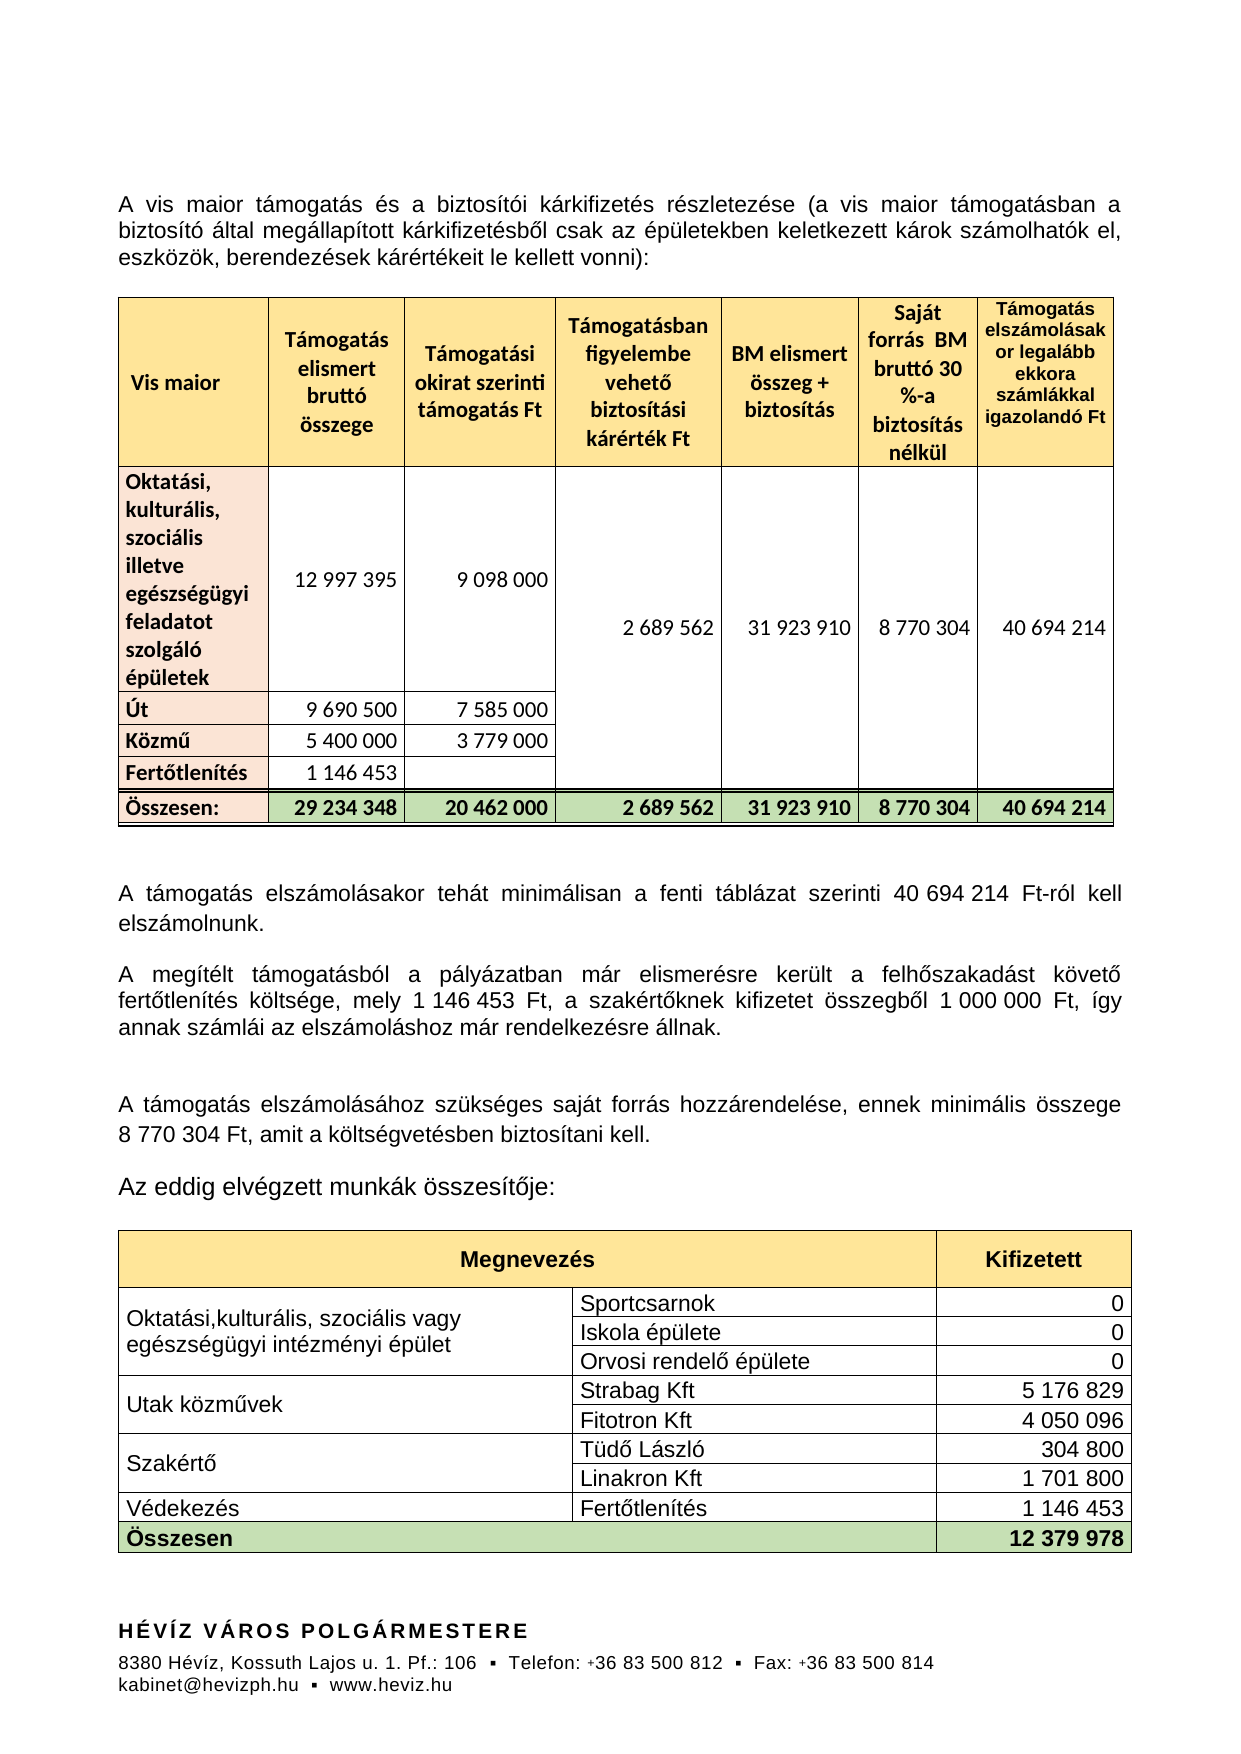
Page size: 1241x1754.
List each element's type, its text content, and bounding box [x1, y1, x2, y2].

table_header Támogatás elszámolásakor legalább ekkora számlákkal igazolandó Ft [978, 298, 1113, 466]
table_cell Összesen [119, 1522, 936, 1552]
table_cell 20 462 000 [405, 793, 555, 822]
table_cell Közmű [119, 725, 268, 756]
table_cell 1 701 800 [937, 1464, 1131, 1492]
table_header Támogatás elismert bruttó összege [269, 298, 404, 466]
text A vis maior támogatás és a biztosítói kárkifizetés részletezése (a vis maior támogatásban a biztosító által megállapított kárkifizetésből csak az épületekben keletkezett károk számolhatók el, eszközök, berendezések kárértékeit le kellett vonni): [118, 191, 1122, 270]
table_cell Fertőtlenítés [119, 757, 268, 788]
table_cell 5 176 829 [937, 1376, 1131, 1404]
table_cell Összesen: [119, 793, 268, 822]
text A támogatás elszámolásához szükséges saját forrás hozzárendelése, ennek minimális összege 8 770 304 Ft, amit a költségvetésben biztosítani kell. [118, 1091, 1122, 1147]
table_cell 4 050 096 [937, 1405, 1131, 1433]
table_cell 3 779 000 [405, 725, 555, 756]
table_cell 2 689 562 [556, 793, 721, 822]
table_cell 7 585 000 [405, 692, 555, 724]
table_cell 31 923 910 [722, 793, 858, 822]
text A támogatás elszámolásakor tehát minimálisan a fenti táblázat szerinti 40 694 214 Ft-ról kell elszámolnunk. [118, 879, 1122, 936]
text Az eddig elvégzett munkák összesítője: [118, 1172, 1122, 1201]
table_cell 29 234 348 [269, 793, 404, 822]
table_cell Linakron Kft [573, 1464, 936, 1492]
table_header Saját forrás BM bruttó 30 %-a biztosítás nélkül [859, 298, 977, 466]
table_cell Iskola épülete [573, 1317, 936, 1345]
table_cell 304 800 [937, 1434, 1131, 1462]
table_cell 1 146 453 [269, 757, 404, 788]
table_cell 9 690 500 [269, 692, 404, 724]
table_cell Fitotron Kft [573, 1405, 936, 1433]
table_header BM elismert összeg + biztosítás [722, 298, 858, 466]
table_cell 0 [937, 1288, 1131, 1316]
table_cell 0 [937, 1346, 1131, 1374]
table_cell Fertőtlenítés [573, 1493, 936, 1521]
table_cell 9 098 000 [405, 467, 555, 691]
table_header Támogatásban figyelembe vehető biztosítási kárérték Ft [556, 298, 721, 466]
table_header Vis maior [119, 298, 268, 466]
table_cell Utak közművek [119, 1376, 572, 1433]
table_cell Védekezés [119, 1493, 572, 1521]
table_cell 0 [937, 1317, 1131, 1345]
table_cell 8 770 304 [859, 467, 977, 788]
table_cell Tüdő László [573, 1434, 936, 1462]
table_header Támogatási okirat szerinti támogatás Ft [405, 298, 555, 466]
table_cell 12 379 978 [937, 1522, 1131, 1552]
text A megítélt támogatásból a pályázatban már elismerésre került a felhőszakadást követő fertőtlenítés költsége, mely 1 146 453 Ft, a szakértőknek kifizetet összegből 1 000 000 Ft, így annak számlái az elszámoláshoz már rendelkezésre állnak. [118, 961, 1122, 1040]
table_cell Szakértő [119, 1434, 572, 1492]
table_cell Sportcsarnok [573, 1288, 936, 1316]
table_cell 1 146 453 [937, 1493, 1131, 1521]
table_cell Orvosi rendelő épülete [573, 1346, 936, 1374]
table_header Kifizetett [937, 1231, 1131, 1287]
table_cell Oktatási, kulturális, szociális illetve egészségügyi feladatot szolgáló épületek [119, 467, 268, 691]
table_cell 8 770 304 [859, 793, 977, 822]
table_cell 12 997 395 [269, 467, 404, 691]
table_cell [405, 757, 555, 788]
table_cell 40 694 214 [978, 793, 1113, 822]
table_cell Út [119, 692, 268, 724]
table_cell 40 694 214 [978, 467, 1113, 788]
table_cell 2 689 562 [556, 467, 721, 788]
table_cell Strabag Kft [573, 1376, 936, 1404]
table_cell 31 923 910 [722, 467, 858, 788]
table_header Megnevezés [119, 1231, 936, 1287]
table_cell Oktatási,kulturális, szociális vagy egészségügyi intézményi épület [119, 1288, 572, 1374]
table_cell 5 400 000 [269, 725, 404, 756]
